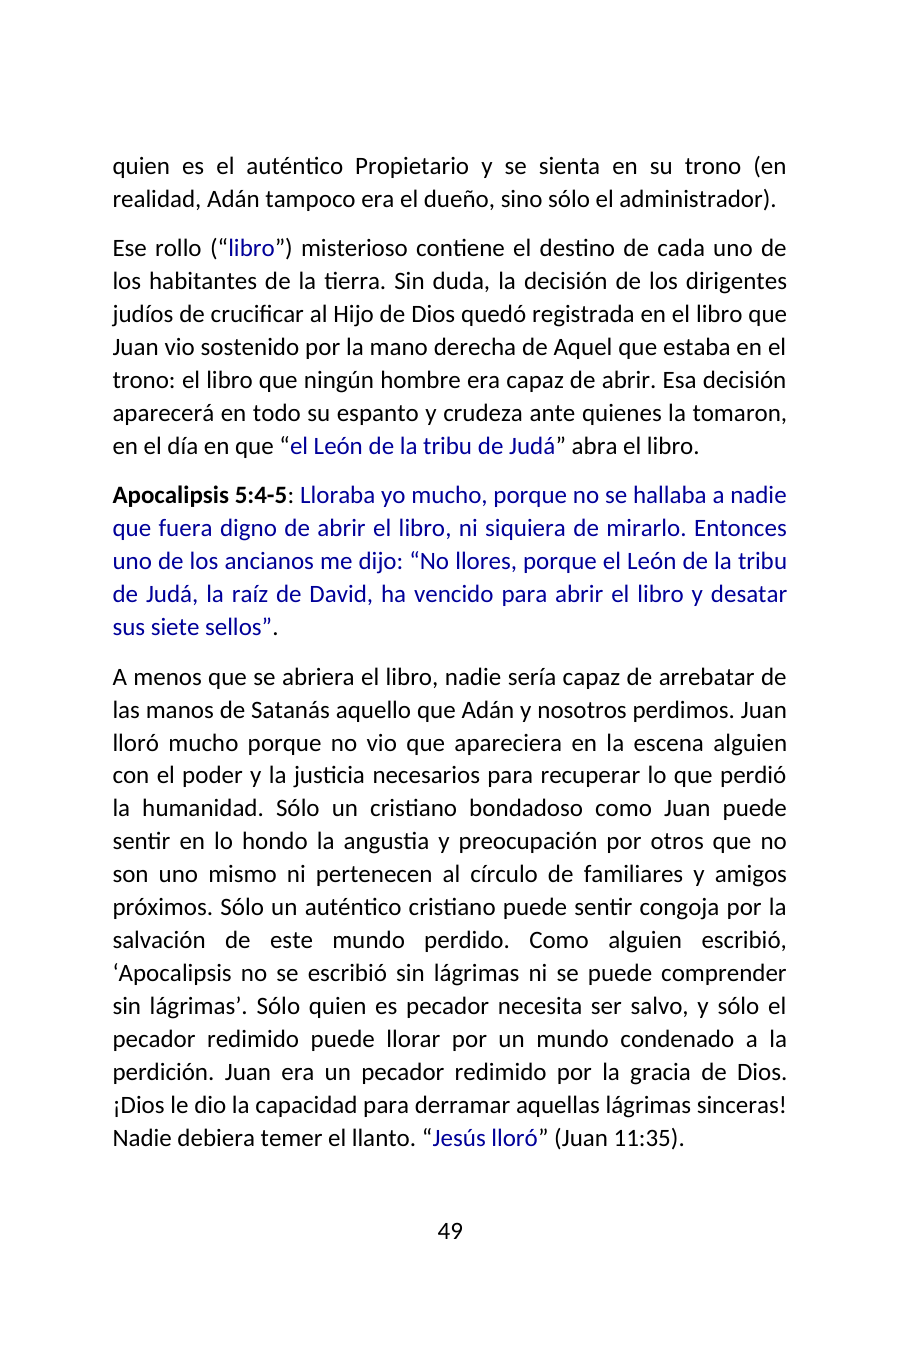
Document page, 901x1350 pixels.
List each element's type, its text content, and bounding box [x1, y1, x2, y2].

text A menos que se abriera el libro, nadie sería capaz de arrebatar de las manos de Satanás aquello que Adán y nosotros perdimos. Juan lloró mucho porque no vio que apareciera en la escena alguien con el poder y la justicia necesarios para recuperar lo que perdió la humanidad. Sólo un cristiano bondadoso como Juan puede sentir en lo hondo la angustia y preocupación por otros que no son uno mismo ni pertenecen al círculo de familiares y amigos próximos. Sólo un auténtico cristiano puede sentir congoja por la salvación de este mundo perdido. Como alguien escribió, ‘Apocalipsis no se escribió sin lágrimas ni se puede comprender sin lágrimas’. Sólo quien es pecador necesita ser salvo, y sólo el pecador redimido puede llorar por un mundo condenado a la perdición. Juan era un pecador redimido por la gracia de Dios. ¡Dios le dio la capacidad para derramar aquellas lágrimas sinceras! Nadie debiera temer el llanto. “Jesús lloró” (Juan 11:35). [112, 661, 788, 1152]
text Apocalipsis 5:4-5: Lloraba yo mucho, porque no se hallaba a nadie que fuera digno de abrir el libro, ni siquiera de mirarlo. Entonces uno de los ancianos me dijo: “No llores, porque el León de la tribu de Judá, la raíz de David, ha vencido para abrir el libro y desatar sus siete sellos”. [112, 479, 788, 642]
text Ese rollo (“libro”) misterioso contiene el destino de cada uno de los habitantes de la tierra. Sin duda, la decisión de los dirigentes judíos de crucificar al Hijo de Dios quedó registrada en el libro que Juan vio sostenido por la mano derecha de Aquel que estaba en el trono: el libro que ningún hombre era capaz de abrir. Esa decisión aparecerá en todo su espanto y crudeza ante quienes la tomaron, en el día en que “el León de la tribu de Judá” abra el libro. [112, 232, 788, 461]
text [112, 150, 788, 213]
